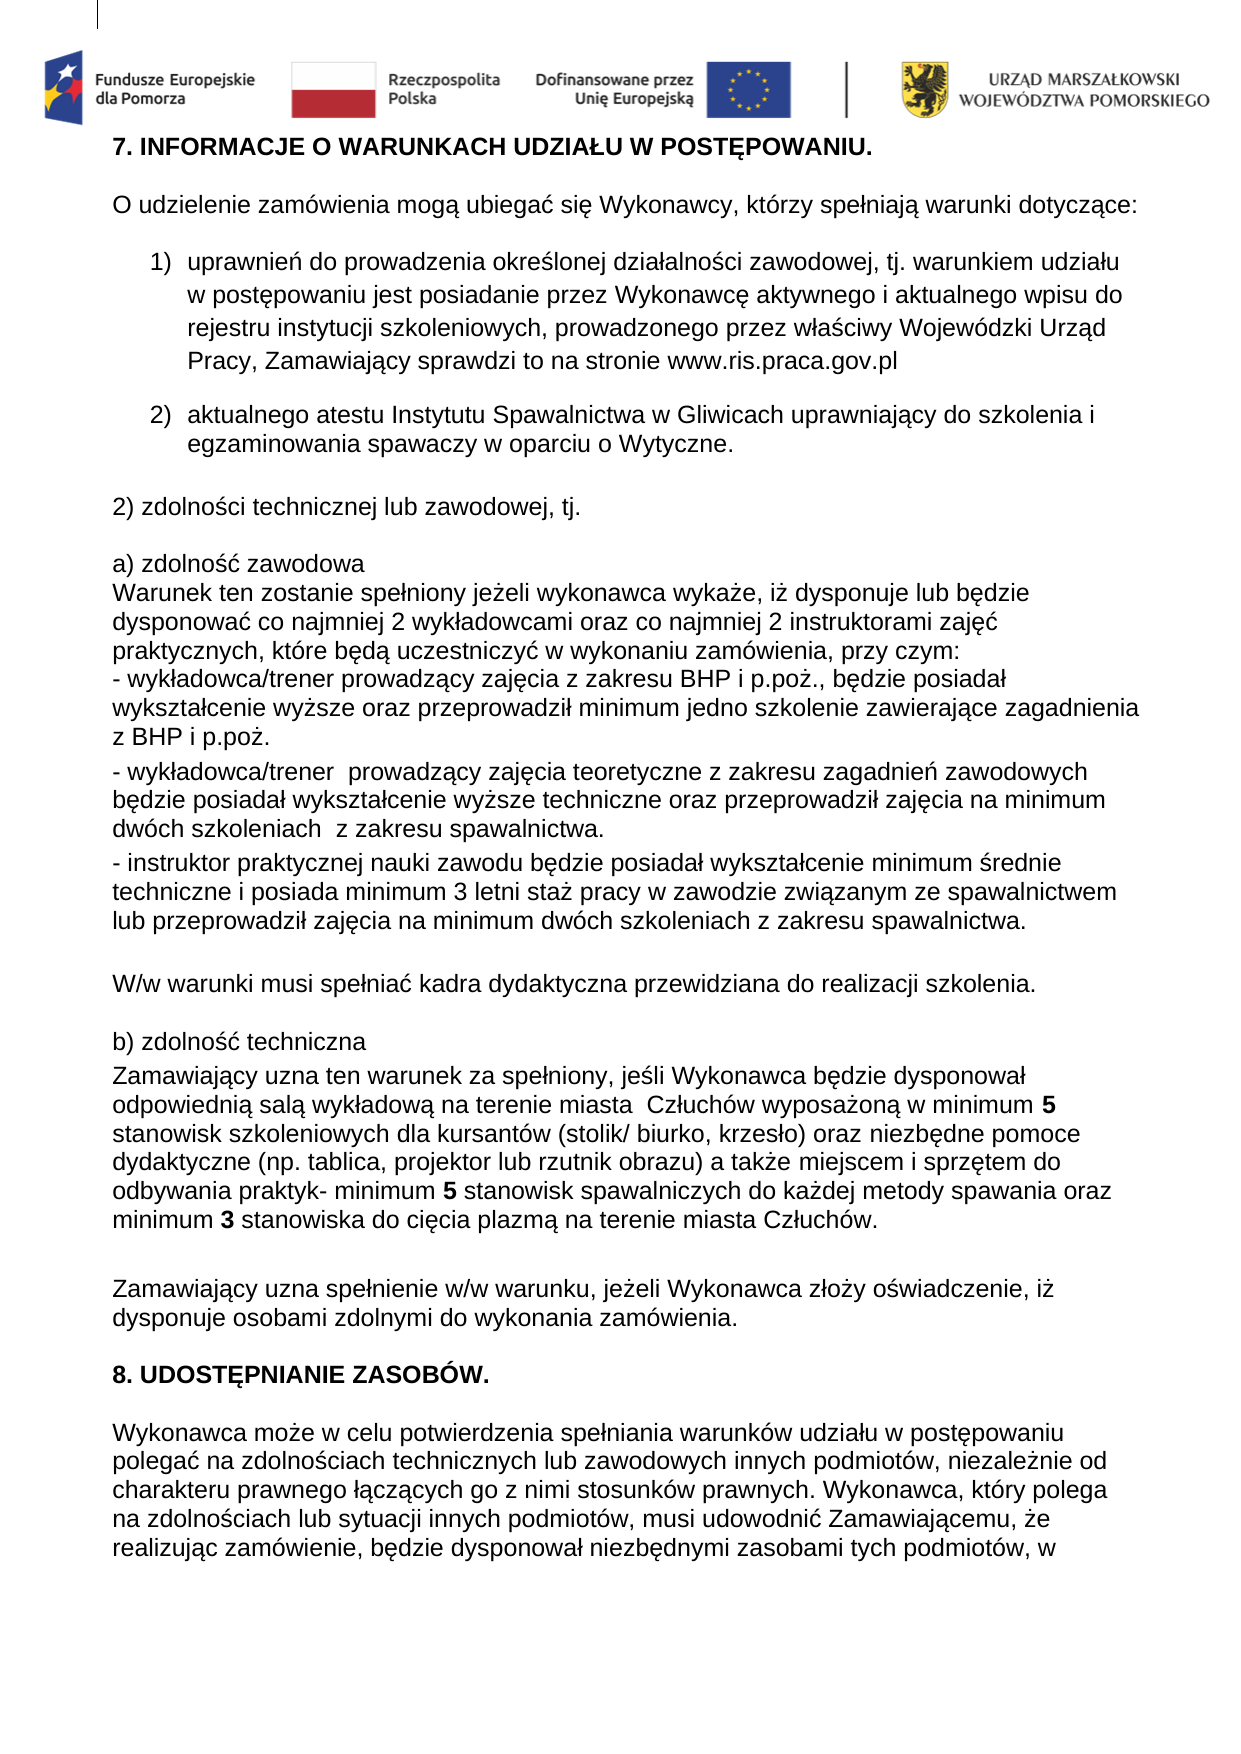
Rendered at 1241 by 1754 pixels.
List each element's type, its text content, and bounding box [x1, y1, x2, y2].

text - instruktor praktycznej nauki zawodu będzie posiadał wykształcenie minimum średnie techniczne i posiada minimum 3 letni staż pracy w zawodzie związanym ze spawalnictwem lub przeprowadził zajęcia na minimum dwóch szkoleniach z zakresu spawalnictwa. [112, 848, 1141, 935]
text O udzielenie zamówienia mogą ubiegać się Wykonawcy, którzy spełniają warunki dotyczące: [112, 189, 1141, 218]
text - wykładowca/trener prowadzący zajęcia z zakresu BHP i p.poż., będzie posiadał wykształcenie wyższe oraz przeprowadził minimum jedno szkolenie zawierające zagadnienia z BHP i p.poż. [112, 664, 1141, 751]
text Wykonawca może w celu potwierdzenia spełniania warunków udziału w postępowaniu polegać na zdolnościach technicznych lub zawodowych innych podmiotów, niezależnie od charakteru prawnego łączących go z nimi stosunków prawnych. Wykonawca, który polega [112, 1418, 1141, 1504]
text 2) zdolności technicznej lub zawodowej, tj. [112, 492, 1141, 521]
text b) zdolność techniczna [112, 1027, 1141, 1055]
text Zamawiający uzna spełnienie w/w warunku, jeżeli Wykonawca złoży oświadczenie, iż dysponuje osobami zdolnymi do wykonania zamówienia. [112, 1274, 1141, 1331]
text na zdolnościach lub sytuacji innych podmiotów, musi udowodnić Zamawiającemu, że realizując zamówienie, będzie dysponował niezbędnymi zasobami tych podmiotów, w [112, 1504, 1141, 1561]
picture [26, 31, 1228, 144]
list aktualnego atestu Instytutu Spawalnictwa w Gliwicach uprawniający do szkolenia i egzaminowania spawaczy w oparciu o Wytyczne. [149, 400, 1141, 457]
text Zamawiający uzna ten warunek za spełniony, jeśli Wykonawca będzie dysponował odpowiednią salą wykładową na terenie miasta Człuchów wyposażoną w minimum 5 stanowisk szkoleniowych dla kursantów (stolik/ biurko, krzesło) oraz niezbędne pomoce dydaktyczne (np. tablica, projektor lub rzutnik obrazu) a także miejscem i sprzętem do odbywania praktyk- minimum 5 stanowisk spawalniczych do każdej metody spawania oraz minimum 3 stanowiska do cięcia plazmą na terenie miasta Człuchów. [112, 1061, 1141, 1234]
text 7. INFORMACJE O WARUNKACH UDZIAŁU W POSTĘPOWANIU. [112, 132, 1141, 161]
text W/w warunki musi spełniać kadra dydaktyczna przewidziana do realizacji szkolenia. [112, 969, 1141, 998]
list uprawnień do prowadzenia określonej działalności zawodowej, tj. warunkiem udziału w postępowaniu jest posiadanie przez Wykonawcę aktywnego i aktualnego wpisu do rejestru instytucji szkoleniowych, prowadzonego przez właściwy Wojewódzki Urząd Pracy, Zamawiający sprawdzi to na stronie www.ris.praca.gov.pl [149, 247, 1141, 375]
text Warunek ten zostanie spełniony jeżeli wykonawca wykaże, iż dysponuje lub będzie dysponować co najmniej 2 wykładowcami oraz co najmniej 2 instruktorami zajęć praktycznych, które będą uczestniczyć w wykonaniu zamówienia, przy czym: [112, 578, 1141, 664]
text 8. UDOSTĘPNIANIE ZASOBÓW. [112, 1360, 1141, 1389]
text - wykładowca/trener prowadzący zajęcia teoretyczne z zakresu zagadnień zawodowych będzie posiadał wykształcenie wyższe techniczne oraz przeprowadził zajęcia na minimum dwóch szkoleniach z zakresu spawalnictwa. [112, 756, 1141, 843]
text a) zdolność zawodowa [112, 549, 1141, 578]
